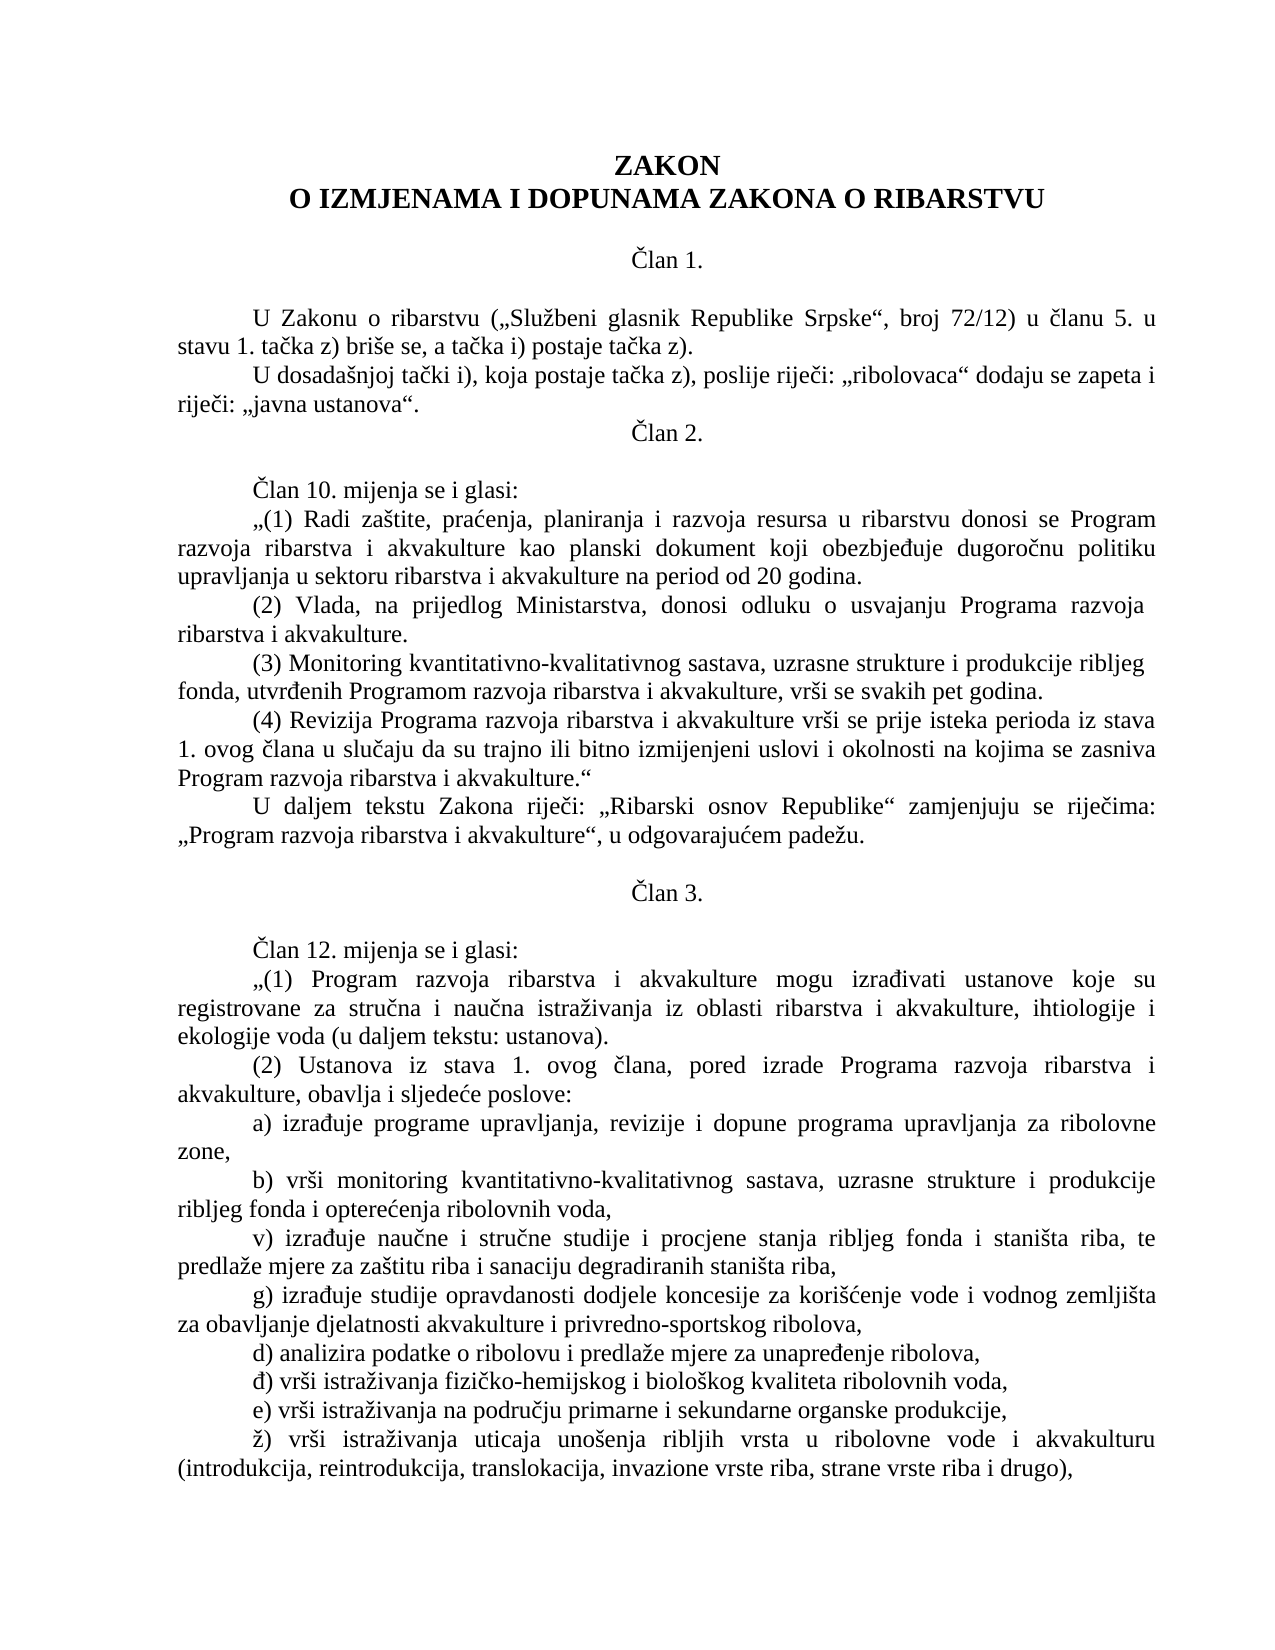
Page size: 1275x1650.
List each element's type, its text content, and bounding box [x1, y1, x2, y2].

text v) izrađuje naučne i stručne studije i procjene stanja ribljeg fonda i staništa riba, te predlaže mjere za zaštitu riba i sanaciju degradiranih staništa riba, [177, 1223, 1157, 1280]
text Član 3. [177, 878, 1157, 906]
text a) izrađuje programe upravljanja, revizije i dopune programa upravljanja za ribolovne zone, [177, 1108, 1157, 1165]
text b) vrši monitoring kvantitativno-kvalitativnog sastava, uzrasne strukture i produkcije ribljeg fonda i opterećenja ribolovnih voda, [177, 1165, 1157, 1223]
text g) izrađuje studije opravdanosti dodjele koncesije za korišćenje vode i vodnog zemljišta za obavljanje djelatnosti akvakulture i privredno-sportskog ribolova, [177, 1280, 1157, 1338]
text ž) vrši istraživanja uticaja unošenja ribljih vrsta u ribolovne vode i akvakulturu (introdukcija, reintrodukcija, translokacija, invazione vrste riba, strane vrste riba i drugo), [177, 1424, 1157, 1481]
text (2) Vlada, na prijedlog Ministarstva, donosi odluku o usvajanju Programa razvoja ribarstva i akvakulture. [177, 590, 1145, 648]
text U dosadašnjoj tački i), koja postaje tačka z), poslije riječi: „ribolovaca“ dodaju se zapeta i riječi: „javna ustanova“. [177, 360, 1157, 418]
text U Zakonu o ribarstvu („Službeni glasnik Republike Srpske“, broj 72/12) u članu 5. u stavu 1. tačka z) briše se, a tačka i) postaje tačka z). [177, 303, 1157, 360]
text ZAKON [177, 148, 1157, 181]
text (3) Monitoring kvantitativno-kvalitativnog sastava, uzrasne strukture i produkcije ribljeg fonda, utvrđenih Programom razvoja ribarstva i akvakulture, vrši se svakih pet godina. [177, 648, 1145, 705]
text „(1) Program razvoja ribarstva i akvakulture mogu izrađivati ustanove koje su registrovane za stručna i naučna istraživanja iz oblasti ribarstva i akvakulture, ihtiologije i ekologije voda (u daljem tekstu: ustanova). [177, 964, 1157, 1050]
text U daljem tekstu Zakona riječi: „Ribarski osnov Republike“ zamjenjuju se riječima: „Program razvoja ribarstva i akvakulture“, u odgovarajućem padežu. [177, 791, 1157, 849]
text (4) Revizija Programa razvoja ribarstva i akvakulture vrši se prije isteka perioda iz stava 1. ovog člana u slučaju da su trajno ili bitno izmijenjeni uslovi i okolnosti na kojima se zasniva Program razvoja ribarstva i akvakulture.“ [177, 705, 1157, 791]
text „(1) Radi zaštite, praćenja, planiranja i razvoja resursa u ribarstvu donosi se Program razvoja ribarstva i akvakulture kao planski dokument koji obezbjeđuje dugoročnu politiku upravljanja u sektoru ribarstva i akvakulture na period od 20 godina. [177, 504, 1157, 590]
text d) analizira podatke o ribolovu i predlaže mjere za unapređenje ribolova, [177, 1338, 1157, 1366]
text (2) Ustanova iz stava 1. ovog člana, pored izrade Programa razvoja ribarstva i akvakulture, obavlja i sljedeće poslove: [177, 1050, 1157, 1108]
text Član 12. mijenja se i glasi: [177, 935, 1157, 964]
text Član 2. [177, 418, 1157, 446]
text e) vrši istraživanja na području primarne i sekundarne organske produkcije, [177, 1395, 1157, 1424]
text Član 1. [177, 245, 1157, 274]
text đ) vrši istraživanja fizičko-hemijskog i biološkog kvaliteta ribolovnih voda, [177, 1366, 1157, 1395]
text Član 10. mijenja se i glasi: [177, 475, 1157, 504]
text O IZMJENAMA I DOPUNAMA ZAKONA O RIBARSTVU [177, 181, 1157, 215]
